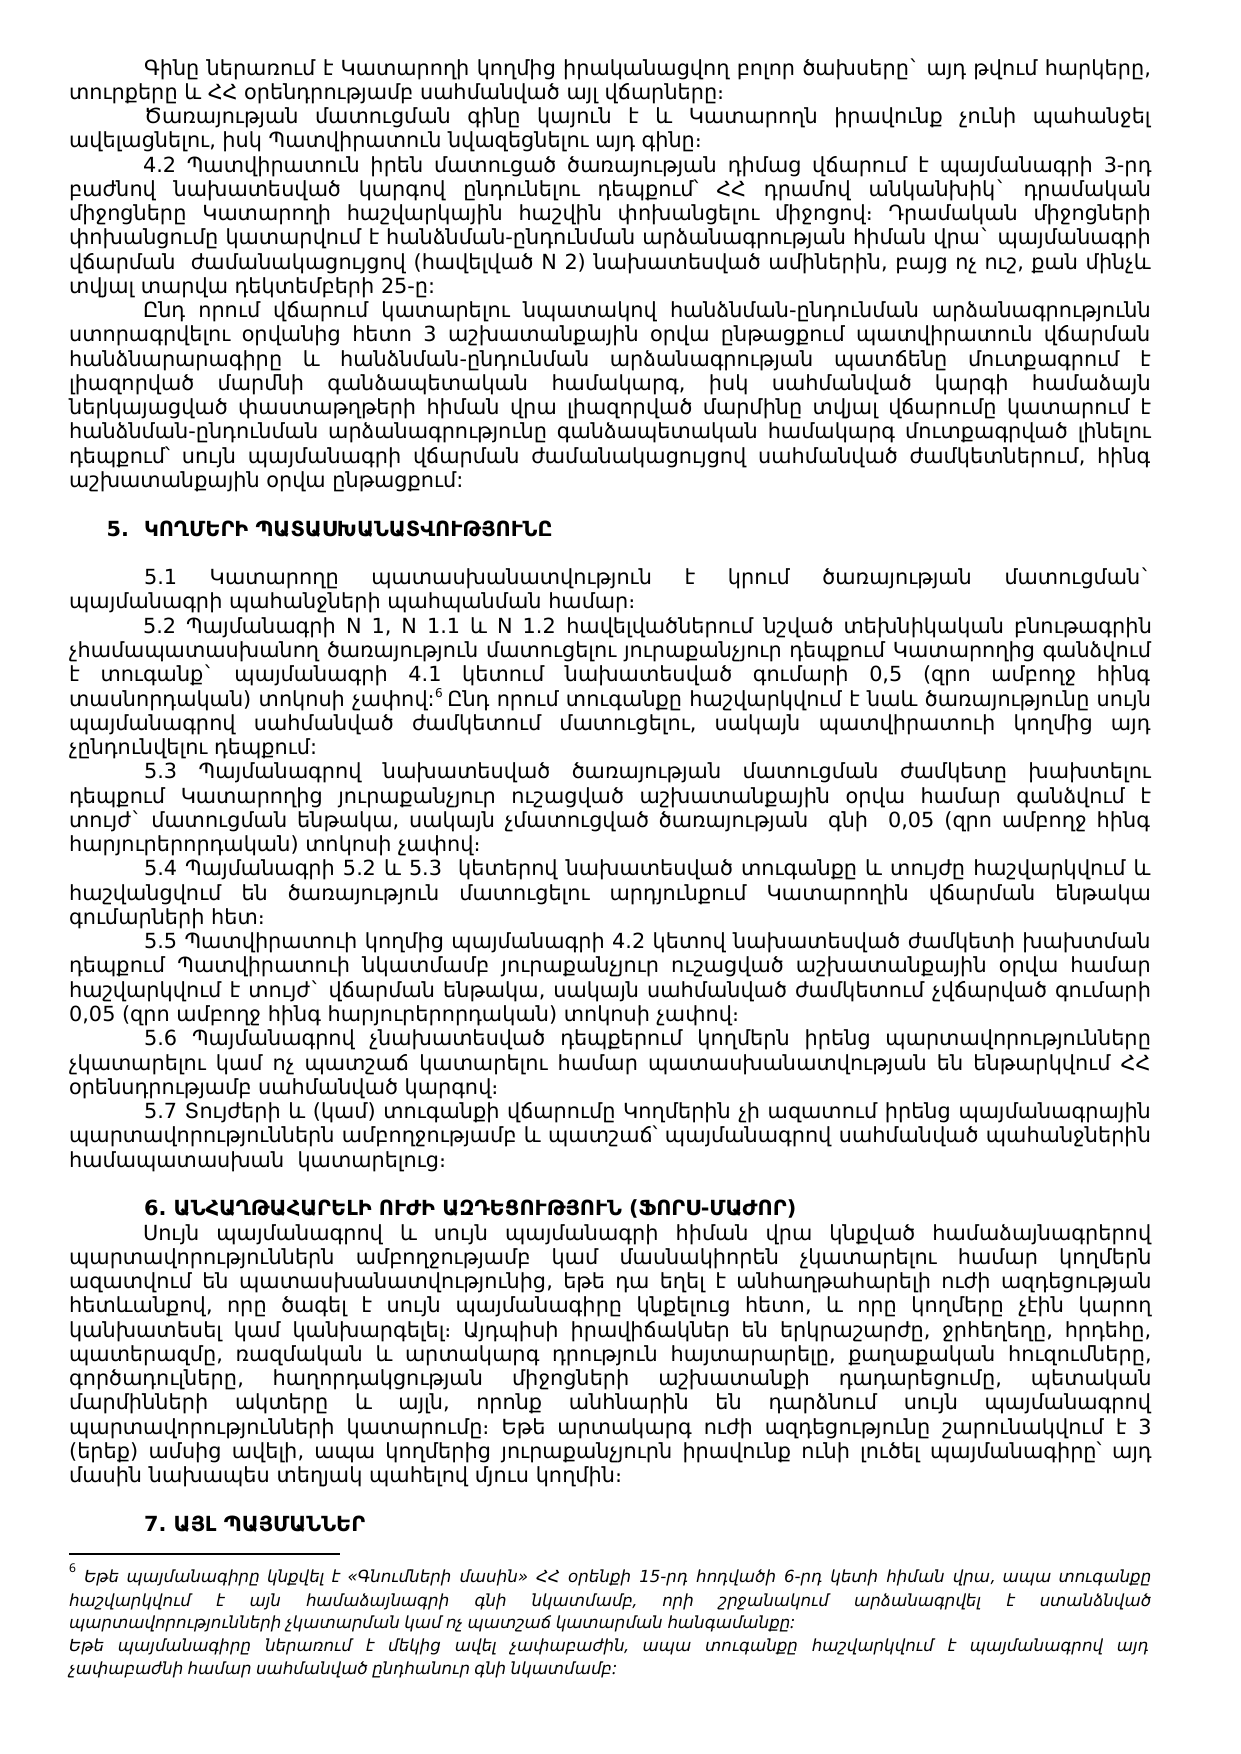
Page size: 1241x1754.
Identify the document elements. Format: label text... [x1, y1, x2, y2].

text 5.5 Պատվիրատուի կողմից պայմանագրի 4.2 կետով նախատեսված ժամկետի խախտման դեպքում Պատվիրատուի նկատմամբ յուրաքանչյուր ուշացված աշխատանքային օրվա համար հաշվարկվում է տույժ` վճարման ենթակա, սակայն սահմանված ժամկետում չվճարված գումարի 0,05 (զրո ամբողջ հինգ հարյուրերորդական) տոկոսի չափով։ [69, 929, 1152, 1026]
text 7. ԱՅԼ ՊԱՅՄԱՆՆԵՐ [69, 1512, 1152, 1536]
text 6. ԱՆՀԱՂԹԱՀԱՐԵԼԻ ՈՒԺԻ ԱԶԴԵՑՈՒԹՅՈՒՆ (ՖՈՐՍ-ՄԱԺՈՐ) [69, 1196, 1152, 1221]
text 5.2 Պայմանագրի N 1, N 1.1 և N 1.2 հավելվածներում նշված տեխնիկական բնութագրին չհամապատասխանող ծառայություն մատուցելու յուրաքանչյուր դեպքում Կատարողից գանձվում է տուգանք` պայմանագրի 4.1 կետում նախատեսված գումարի 0,5 (զրո ամբողջ հինգ տասնորդական) տոկոսի չափով: Ընդ որում տուգանքը հաշվարկվում է նաև ծառայությունը սույն պայմանագրով սահմանված ժամկետում մատուցելու, սակայն պատվիրատուի կողմից այդ չընդունվելու դեպքում: [69, 614, 1152, 759]
text 4.2 Պատվիրատուն իրեն մատուցած ծառայության դիմաց վճարում է պայմանագրի 3-րդ բաժնով նախատեսված կարգով ընդունելու դեպքում՝ ՀՀ դրամով անկանխիկ` դրամական միջոցները Կատարողի հաշվարկային հաշվին փոխանցելու միջոցով։ Դրամական միջոցների փոխանցումը կատարվում է հանձնման-ընդունման արձանագրության հիման վրա` պայմանագրի վճարման ժամանակացույցով (հավելված N 2) նախատեսված ամիներին, բայց ոչ ուշ, քան մինչև տվյալ տարվա դեկտեմբերի 25-ը: [69, 153, 1152, 298]
text 5.6 Պայմանագրով չնախատեսված դեպքերում կողմերն իրենց պարտավորությունները չկատարելու կամ ոչ պատշաճ կատարելու համար պատասխանատվության են ենթարկվում ՀՀ օրենսդրությամբ սահմանված կարգով։ [69, 1026, 1152, 1099]
text 5.4 Պայմանագրի 5.2 և 5.3 կետերով նախատեսված տուգանքը և տույժը հաշվարկվում և հաշվանցվում են ծառայություն մատուցելու արդյունքում Կատարողին վճարման ենթակա գումարների հետ։ [69, 856, 1152, 929]
text Ծառայության մատուցման գինը կայուն է և Կատարողն իրավունք չունի պահանջել ավելացնելու, իսկ Պատվիրատուն նվազեցնելու այդ գինը։ [69, 104, 1152, 153]
text Գինը ներառում է Կատարողի կողմից իրականացվող բոլոր ծախսերը` այդ թվում հարկերը, տուրքերը և ՀՀ օրենդրությամբ սահմանված այլ վճարները։ [69, 56, 1152, 104]
text 5.3 Պայմանագրով նախատեսված ծառայության մատուցման ժամկետը խախտելու դեպքում Կատարողից յուրաքանչյուր ուշացված աշխատանքային օրվա համար գանձվում է տույժ` մատուցման ենթակա, սակայն չմատուցված ծառայության գնի 0,05 (զրո ամբողջ հինգ հարյուրերորդական) տոկոսի չափով։ [69, 759, 1152, 856]
text Սույն պայմանագրով և սույն պայմանագրի հիման վրա կնքված համաձայնագրերով պարտավորություններն ամբողջությամբ կամ մասնակիորեն չկատարելու համար կողմերն ազատվում են պատասխանատվությունից, եթե դա եղել է անհաղթահարելի ուժի ազդեցության հետևանքով, որը ծագել է սույն պայմանագիրը կնքելուց հետո, և որը կողմերը չէին կարող կանխատեսել կամ կանխարգելել։ Այդպիսի իրավիճակներ են երկրաշարժը, ջրհեղեղը, հրդեհը, պատերազմը, ռազմական և արտակարգ դրություն հայտարարելը, քաղաքական հուզումները, գործադուլները, հաղորդակցության միջոցների աշխատանքի դադարեցումը, պետական մարմինների ակտերը և այլն, որոնք անհնարին են դարձնում սույն պայմանագրով պարտավորությունների կատարումը։ Եթե արտակարգ ուժի ազդեցությունը շարունակվում է 3 (երեք) ամսից ավելի, ապա կողմերից յուրաքանչյուրն իրավունք ունի լուծել պայմանագիրը՝ այդ մասին նախապես տեղյակ պահելով մյուս կողմին։ [69, 1221, 1152, 1487]
list ԿՈՂՄԵՐԻ ՊԱՏԱՍԽԱՆԱՏՎՈՒԹՅՈՒՆԸ [106, 517, 1152, 541]
text Ընդ որում վճարում կատարելու նպատակով հանձնման-ընդունման արձանագրությունն ստորագրվելու օրվանից հետո 3 աշխատանքային օրվա ընթացքում պատվիրատուն վճարման հանձնարարագիրը և հանձնման-ընդունման արձանագրության պատճենը մուտքագրում է լիազորված մարմնի գանձապետական համակարգ, իսկ սահմանված կարգի համաձայն ներկայացված փաստաթղթերի հիման վրա լիազորված մարմինը տվյալ վճարումը կատարում է հանձնման-ընդունման արձանագրությունը գանձապետական համակարգ մուտքագրված լինելու դեպքում՝ սույն պայմանագրի վճարման ժամանակացույցով սահմանված ժամկետներում, հինգ աշխատանքային օրվա ընթացքում: [69, 298, 1152, 492]
text 5.1 Կատարողը պատասխանատվություն է կրում ծառայության մատուցման` պայմանագրի պահանջների պահպանման համար։ [69, 565, 1152, 614]
text 5.7 Տույժերի և (կամ) տուգանքի վճարումը Կողմերին չի ազատում իրենց պայմանագրային պարտավորություններն ամբողջությամբ և պատշաճ՝ պայմանագրով սահմանված պահանջներին համապատասխան կատարելուց։ [69, 1099, 1152, 1172]
